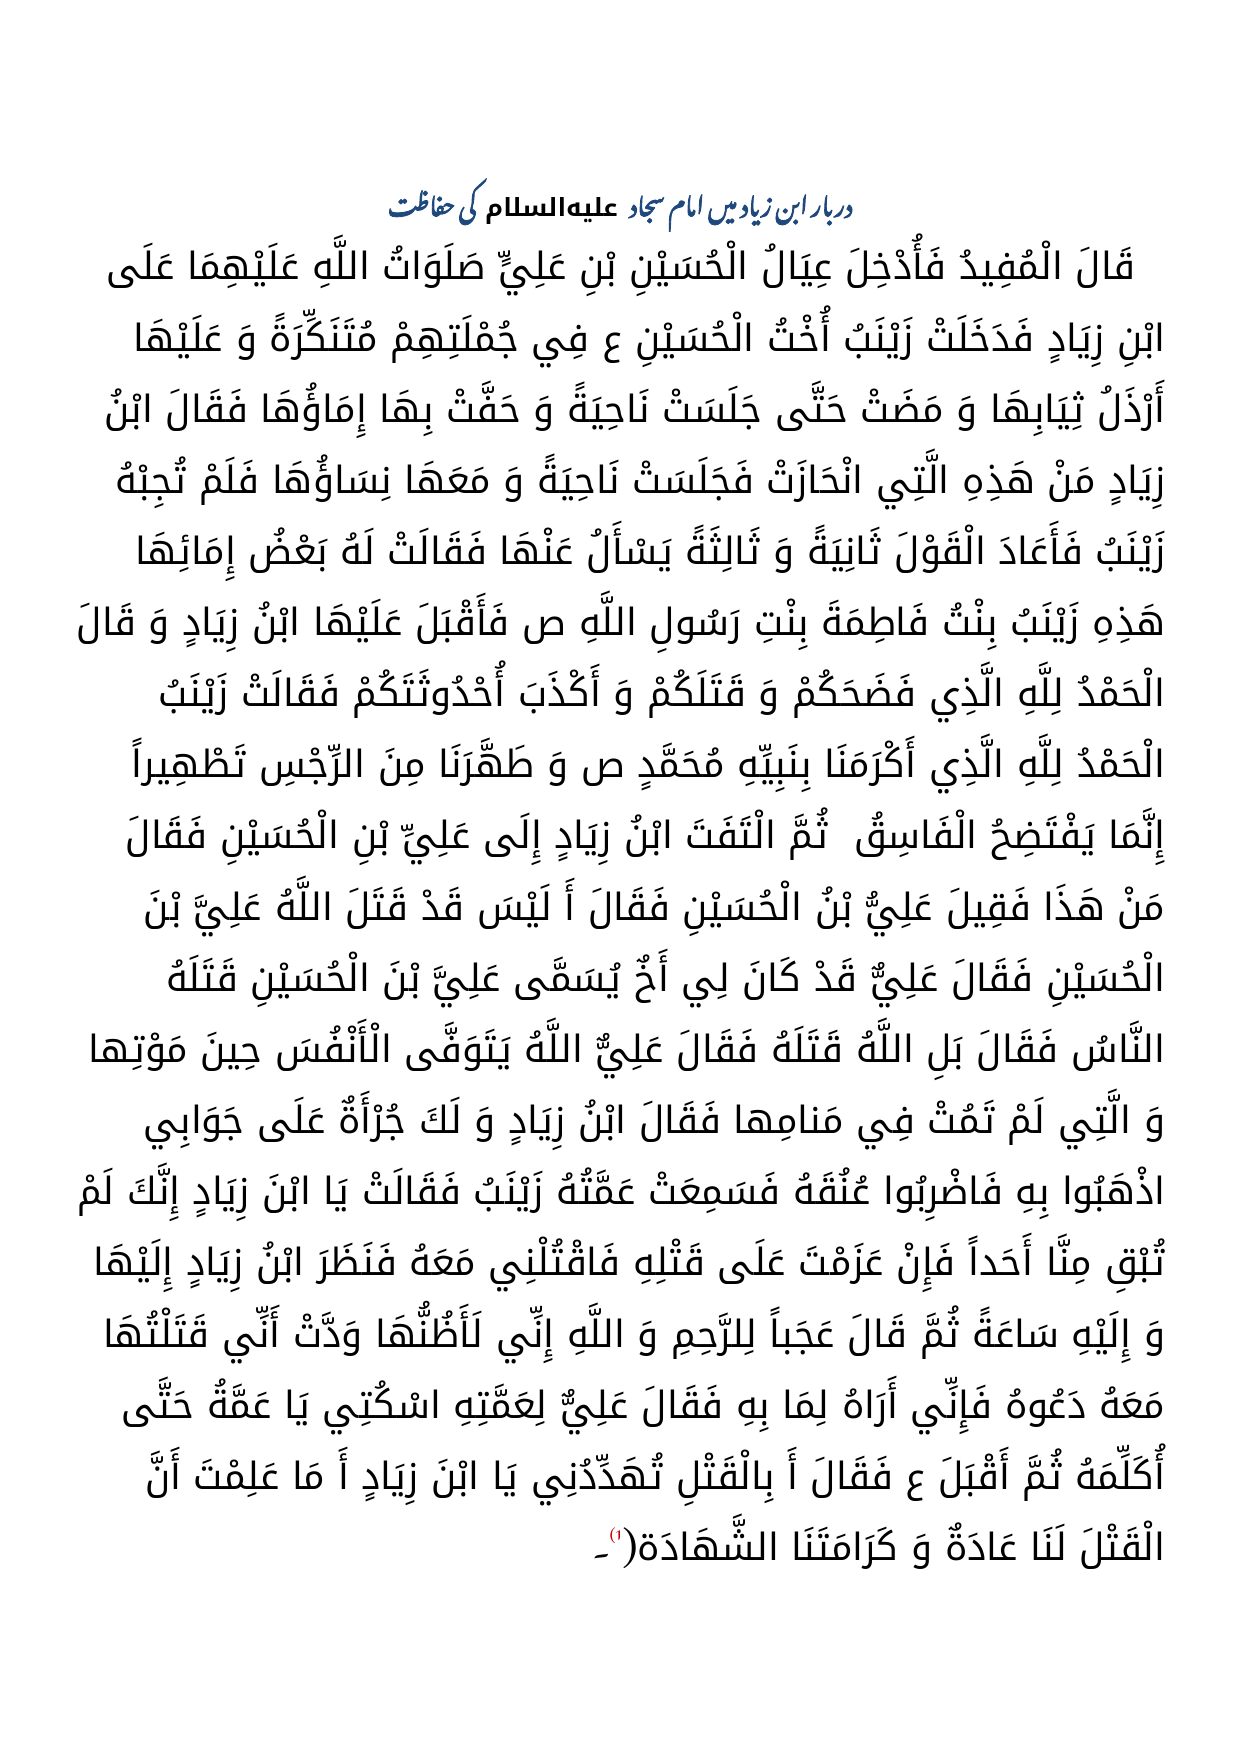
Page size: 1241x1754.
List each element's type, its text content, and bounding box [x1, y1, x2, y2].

subtitle دربار ابن زیاد میں امام سجاد عليه‌السلام کی حفاظت [75, 169, 1165, 232]
text قَالَ الْمُفِيدُ فَأُدْخِلَ عِيَالُ الْحُسَيْنِ بْنِ عَلِيٍّ صَلَوَاتُ اللَّهِ عَلَيْهِمَا عَلَى ابْنِ زِيَادٍ فَدَخَلَتْ زَيْنَبُ أُخْتُ الْحُسَيْنِ ع فِي جُمْلَتِهِمْ مُتَنَكِّرَةً وَ عَلَيْهَا أَرْذَلُ ثِيَابِهَا وَ مَضَتْ حَتَّى جَلَسَتْ نَاحِيَةً وَ حَفَّتْ بِهَا إِمَاؤُهَا فَقَالَ ابْنُ زِيَادٍ مَنْ هَذِهِ الَّتِي انْحَازَتْ فَجَلَسَتْ نَاحِيَةً وَ مَعَهَا نِسَاؤُهَا فَلَمْ تُجِبْهُ زَيْنَبُ فَأَعَادَ الْقَوْلَ ثَانِيَةً وَ ثَالِثَةً يَسْأَلُ عَنْهَا فَقَالَتْ لَهُ بَعْضُ إِمَائِهَا هَذِهِ زَيْنَبُ بِنْتُ فَاطِمَةَ بِنْتِ رَسُولِ اللَّهِ ص فَأَقْبَلَ عَلَيْهَا ابْنُ زِيَادٍ وَ قَالَ الْحَمْدُ لِلَّهِ الَّذِي فَضَحَكُمْ وَ قَتَلَكُمْ وَ أَكْذَبَ أُحْدُوثَتَكُمْ فَقَالَتْ زَيْنَبُ الْحَمْدُ لِلَّهِ الَّذِي أَكْرَمَنَا بِنَبِيِّهِ مُحَمَّدٍ ص وَ طَهَّرَنَا مِنَ الرِّجْسِ تَطْهِيراً إِنَّمَا يَفْتَضِحُ الْفَاسِقُ ثُمَّ الْتَفَتَ ابْنُ زِيَادٍ إِلَى عَلِيِّ بْنِ الْحُسَيْنِ فَقَالَ مَنْ هَذَا فَقِيلَ عَلِيُّ بْنُ الْحُسَيْنِ فَقَالَ أَ لَيْسَ قَدْ قَتَلَ اللَّهُ عَلِيَّ بْنَ الْحُسَيْنِ فَقَالَ عَلِيٌّ قَدْ كَانَ لِي أَخٌ يُسَمَّى عَلِيَّ بْنَ الْحُسَيْنِ قَتَلَهُ النَّاسُ فَقَالَ بَلِ اللَّهُ قَتَلَهُ فَقَالَ عَلِيٌّ اللَّهُ يَتَوَفَّى الْأَنْفُسَ حِينَ مَوْتِها وَ الَّتِي لَمْ تَمُتْ فِي مَنامِها فَقَالَ ابْنُ زِيَادٍ وَ لَكَ جُرْأَةٌ عَلَى جَوَابِي اذْهَبُوا بِهِ فَاضْرِبُوا عُنُقَهُ فَسَمِعَتْ عَمَّتُهُ زَيْنَبُ فَقَالَتْ يَا ابْنَ زِيَادٍ إِنَّكَ لَمْ تُبْقِ مِنَّا أَحَداً فَإِنْ عَزَمْتَ عَلَى قَتْلِهِ فَاقْتُلْنِي مَعَهُ فَنَظَرَ ابْنُ زِيَادٍ إِلَيْهَا وَ إِلَيْهِ سَاعَةً ثُمَّ قَالَ عَجَباً لِلرَّحِمِ وَ اللَّهِ إِنِّي لَأَظُنُّهَا وَدَّتْ أَنِّي قَتَلْتُهَا مَعَهُ‏ دَعُوهُ فَإِنِّي أَرَاهُ لِمَا بِهِ فَقَالَ عَلِيٌّ لِعَمَّتِهِ اسْكُتِي يَا عَمَّةُ حَتَّى أُكَلِّمَهُ ثُمَّ أَقْبَلَ ع فَقَالَ أَ بِالْقَتْلِ تُهَدِّدُنِي يَا ابْنَ زِيَادٍ أَ مَا عَلِمْتَ أَنَّ الْقَتْلَ لَنَا عَادَةٌ وَ كَرَامَتَنَا الشَّهَادَة(1)۔ [75, 232, 1165, 1583]
